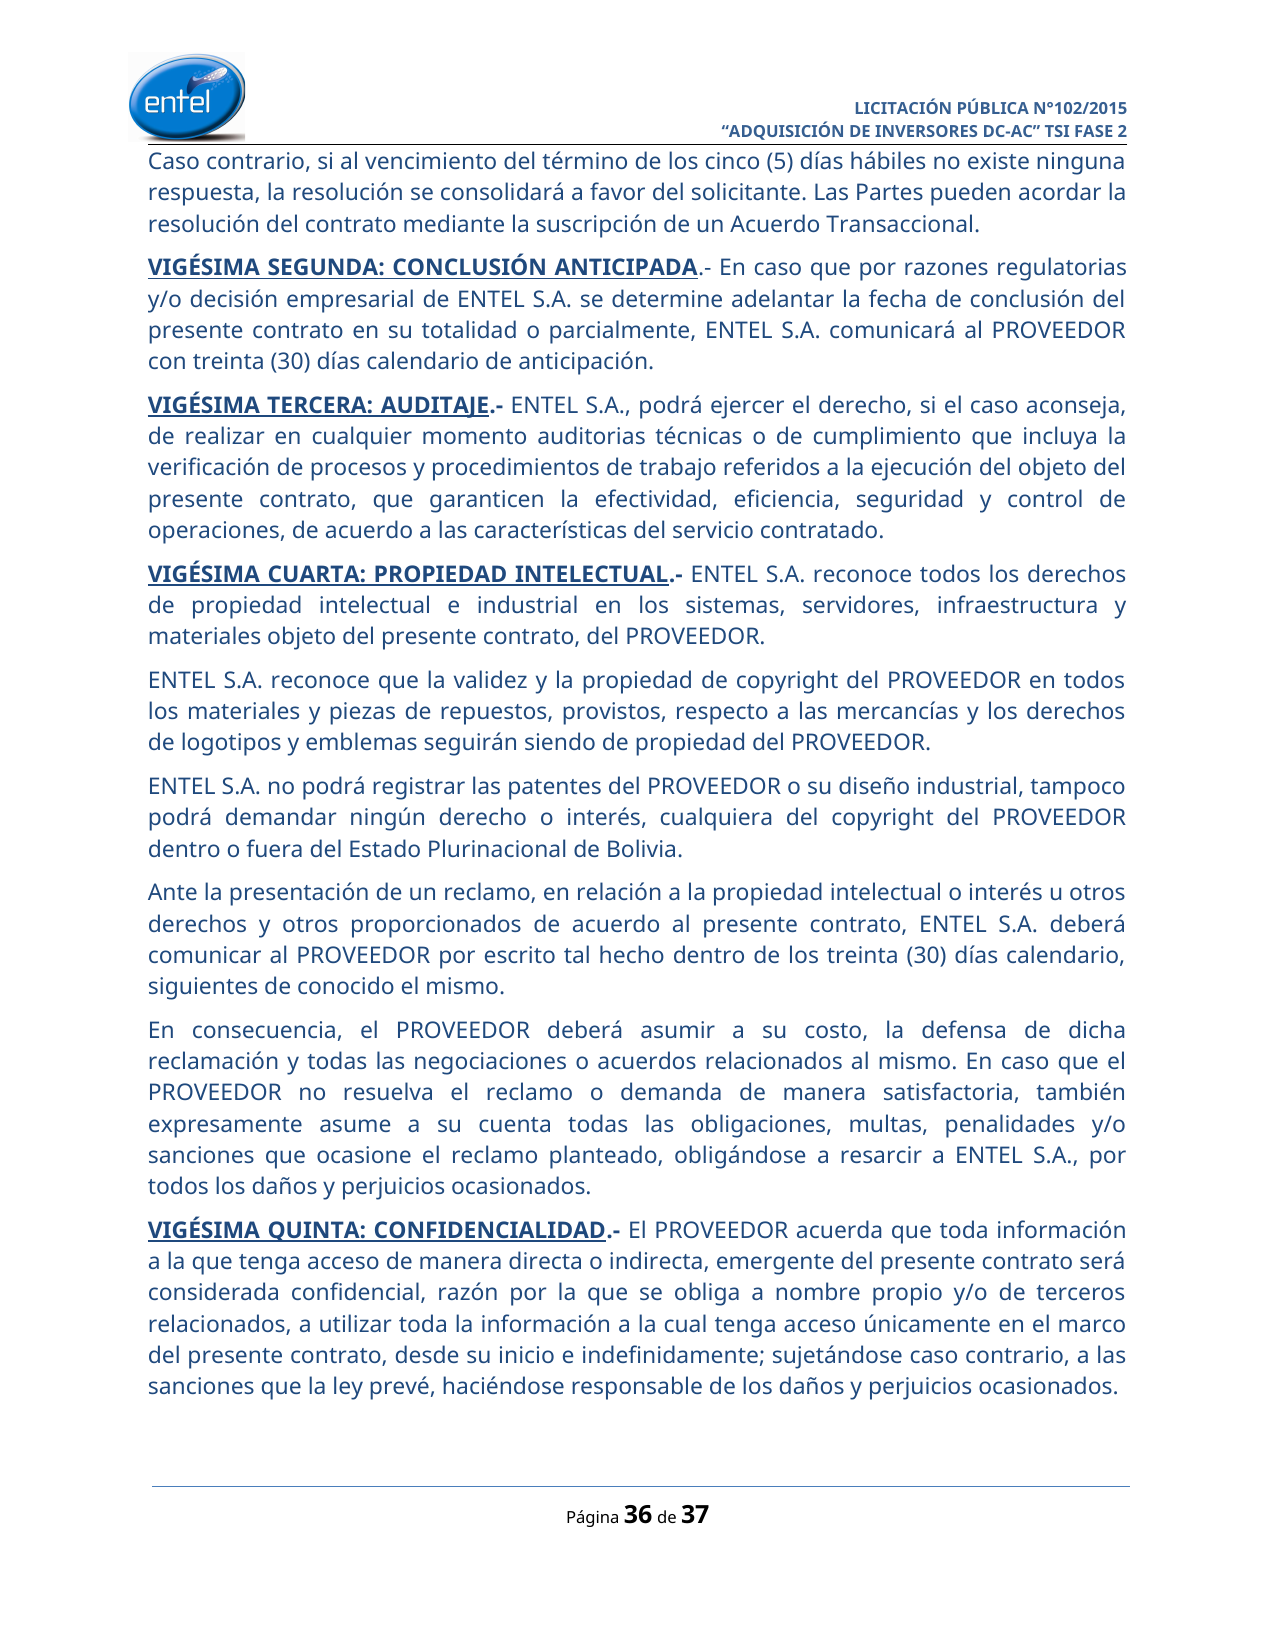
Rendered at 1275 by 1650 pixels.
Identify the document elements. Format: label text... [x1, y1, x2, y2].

text VIGÉSIMA SEGUNDA: CONCLUSIÓN ANTICIPADA.- En caso que por razones regulatorias y/o decisión empresarial de ENTEL S.A. se determine adelantar la fecha de conclusión del presente contrato en su totalidad o parcialmente, ENTEL S.A. comunicará al PROVEEDOR con treinta (30) días calendario de anticipación. [148, 251, 1127, 376]
text ENTEL S.A. reconoce que la validez y la propiedad de copyright del PROVEEDOR en todos los materiales y piezas de repuestos, provistos, respecto a las mercancías y los derechos de logotipos y emblemas seguirán siendo de propiedad del PROVEEDOR. [148, 664, 1127, 758]
text Ante la presentación de un reclamo, en relación a la propiedad intelectual o interés u otros derechos y otros proporcionados de acuerdo al presente contrato, ENTEL S.A. deberá comunicar al PROVEEDOR por escrito tal hecho dentro de los treinta (30) días calendario, siguientes de conocido el mismo. [148, 876, 1127, 1001]
text VIGÉSIMA CUARTA: PROPIEDAD INTELECTUAL.- ENTEL S.A. reconoce todos los derechos de propiedad intelectual e industrial en los sistemas, servidores, infraestructura y materiales objeto del presente contrato, del PROVEEDOR. [148, 558, 1127, 651]
text Caso contrario, si al vencimiento del término de los cinco (5) días hábiles no existe ninguna respuesta, la resolución se consolidará a favor del solicitante. Las Partes pueden acordar la resolución del contrato mediante la suscripción de un Acuerdo Transaccional. [148, 145, 1127, 239]
text VIGÉSIMA QUINTA: CONFIDENCIALIDAD.- El PROVEEDOR acuerda que toda información a la que tenga acceso de manera directa o indirecta, emergente del presente contrato será considerada confidencial, razón por la que se obliga a nombre propio y/o de terceros relacionados, a utilizar toda la información a la cual tenga acceso únicamente en el marco del presente contrato, desde su inicio e indefinidamente; sujetándose caso contrario, a las sanciones que la ley prevé, haciéndose responsable de los daños y perjuicios ocasionados. [148, 1214, 1127, 1401]
text En consecuencia, el PROVEEDOR deberá asumir a su costo, la defensa de dicha reclamación y todas las negociaciones o acuerdos relacionados al mismo. En caso que el PROVEEDOR no resuelva el reclamo o demanda de manera satisfactoria, también expresamente asume a su cuenta todas las obligaciones, multas, penalidades y/o sanciones que ocasione el reclamo planteado, obligándose a resarcir a ENTEL S.A., por todos los daños y perjuicios ocasionados. [148, 1014, 1127, 1201]
picture [128, 52, 246, 142]
text ENTEL S.A. no podrá registrar las patentes del PROVEEDOR o su diseño industrial, tampoco podrá demandar ningún derecho o interés, cualquiera del copyright del PROVEEDOR dentro o fuera del Estado Plurinacional de Bolivia. [148, 770, 1127, 864]
text VIGÉSIMA TERCERA: AUDITAJE.- ENTEL S.A., podrá ejercer el derecho, si el caso aconseja, de realizar en cualquier momento auditorias técnicas o de cumplimiento que incluya la verificación de procesos y procedimientos de trabajo referidos a la ejecución del objeto del presente contrato, que garanticen la efectividad, eficiencia, seguridad y control de operaciones, de acuerdo a las características del servicio contratado. [148, 389, 1127, 545]
